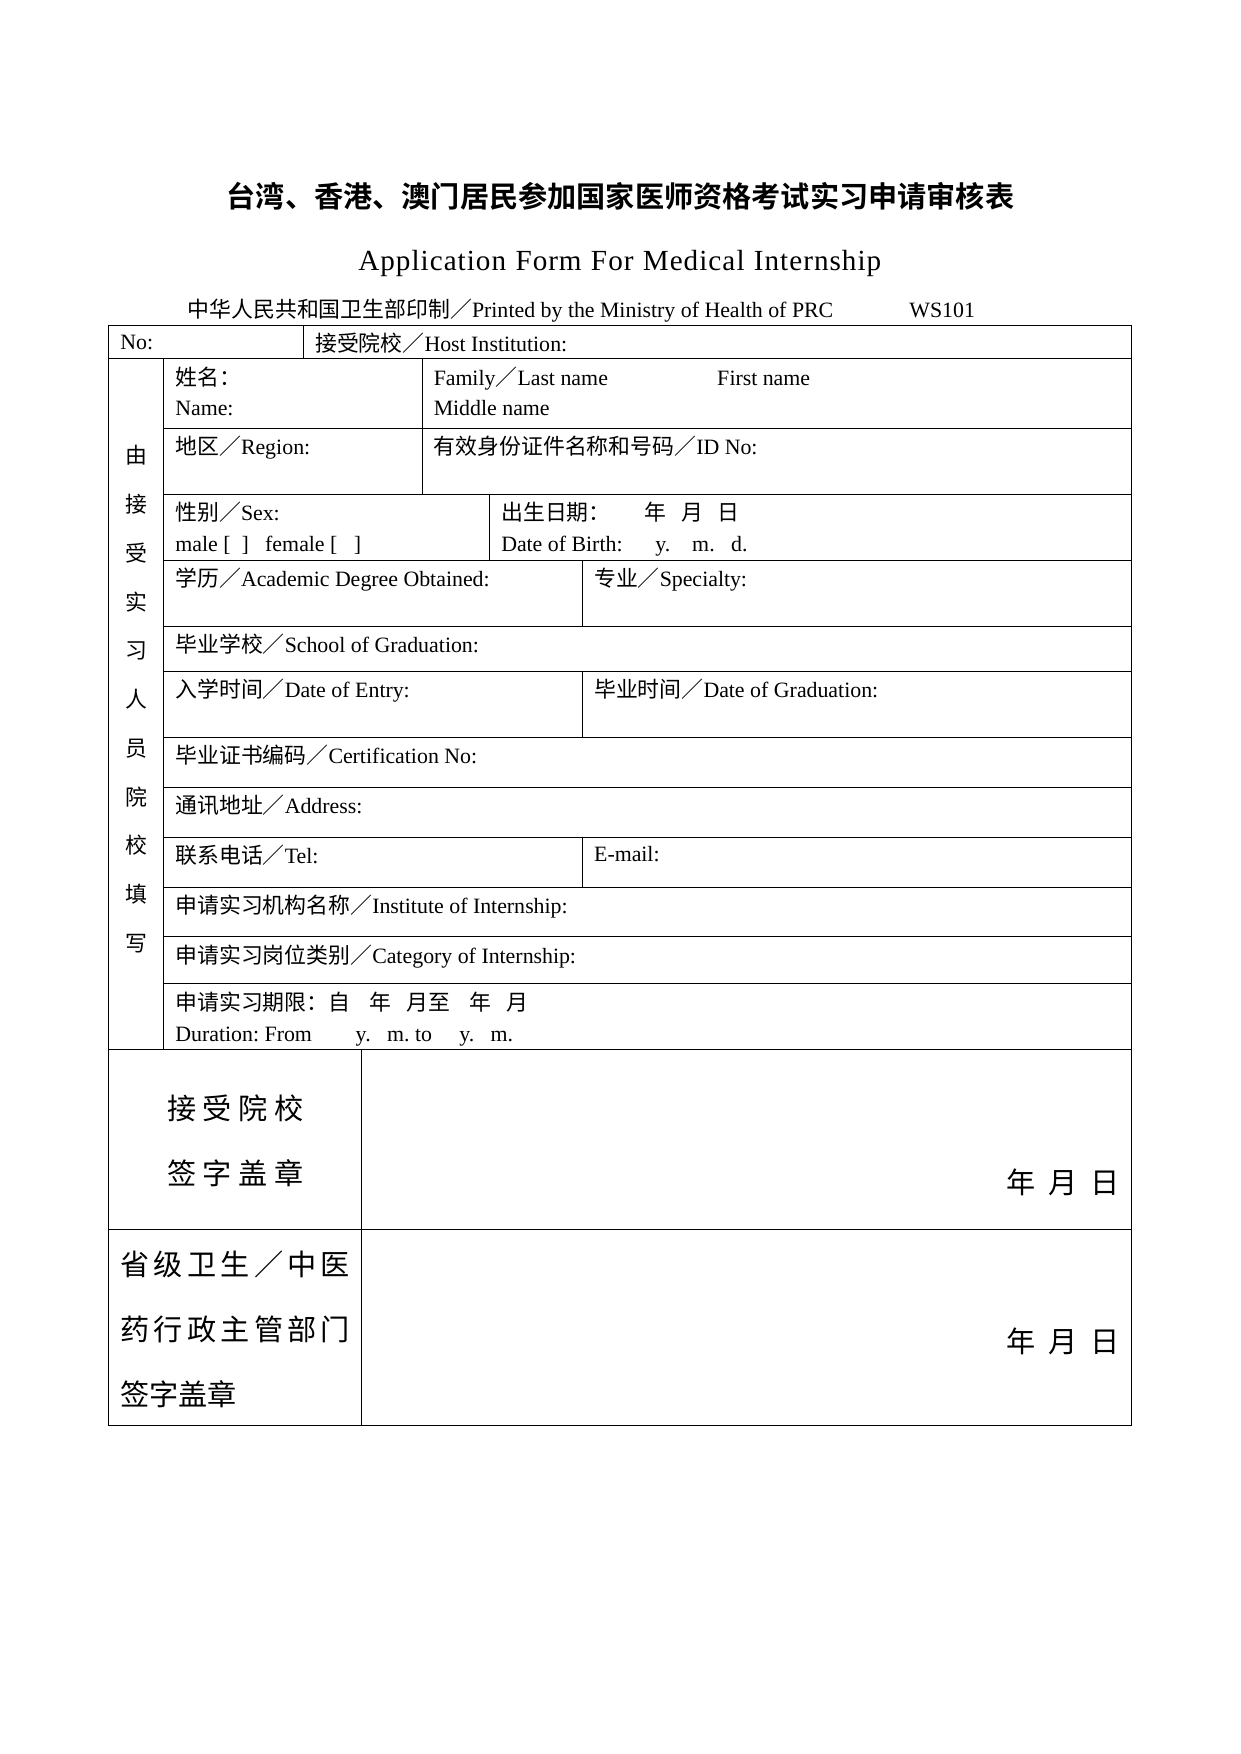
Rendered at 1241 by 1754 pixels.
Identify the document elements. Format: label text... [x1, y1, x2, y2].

table_cell 省级卫生／中医药行政主管部门签字盖章 [109, 1230, 361, 1425]
table_cell 有效身份证件名称和号码／ID No: [423, 429, 1131, 493]
table_header No: [109, 326, 303, 358]
table_cell Family／Last name First name Middle name [423, 359, 1131, 427]
text 台湾、香港、澳门居民参加国家医师资格考试实习申请审核表 [187, 162, 1053, 227]
table_cell E-mail: [583, 838, 1131, 887]
table_cell 入学时间／Date of Entry: [164, 672, 582, 737]
table_cell 地区／Region: [164, 429, 422, 493]
table_cell 由接受实习人员院校填写 [109, 359, 163, 1049]
table_cell 申请实习机构名称／Institute of Internship: [164, 888, 1131, 936]
table_cell 出生日期： 年 月 日 Date of Birth: y. m. d. [490, 495, 1131, 559]
table_cell 毕业证书编码／Certification No: [164, 738, 1131, 787]
table_cell 通讯地址／Address: [164, 788, 1131, 837]
table_cell 联系电话／Tel: [164, 838, 582, 887]
table_cell 接 受 院 校 签 字 盖 章 [109, 1050, 361, 1229]
table_cell 学历／Academic Degree Obtained: [164, 561, 582, 626]
table_cell 姓名： Name: [164, 359, 422, 427]
table_cell 毕业时间／Date of Graduation: [583, 672, 1131, 737]
table_cell 申请实习期限：自 年 月至 年 月 Duration: From y. m. to y. m. [164, 984, 1131, 1049]
table_cell 年 月 日 [362, 1050, 1131, 1229]
table_cell 毕业学校／School of Graduation: [164, 627, 1131, 671]
text Application Form For Medical Internship [187, 227, 1053, 292]
text 中华人民共和国卫生部印制／Printed by the Ministry of Health of PRC WS101 [187, 292, 1053, 324]
table_cell 专业／Specialty: [583, 561, 1131, 626]
table_cell 申请实习岗位类别／Category of Internship: [164, 937, 1131, 983]
table_cell 性别／Sex: male [ ] female [ ] [164, 495, 489, 559]
table_cell 年 月 日 [362, 1230, 1131, 1425]
table_header 接受院校／Host Institution: [304, 326, 1131, 358]
